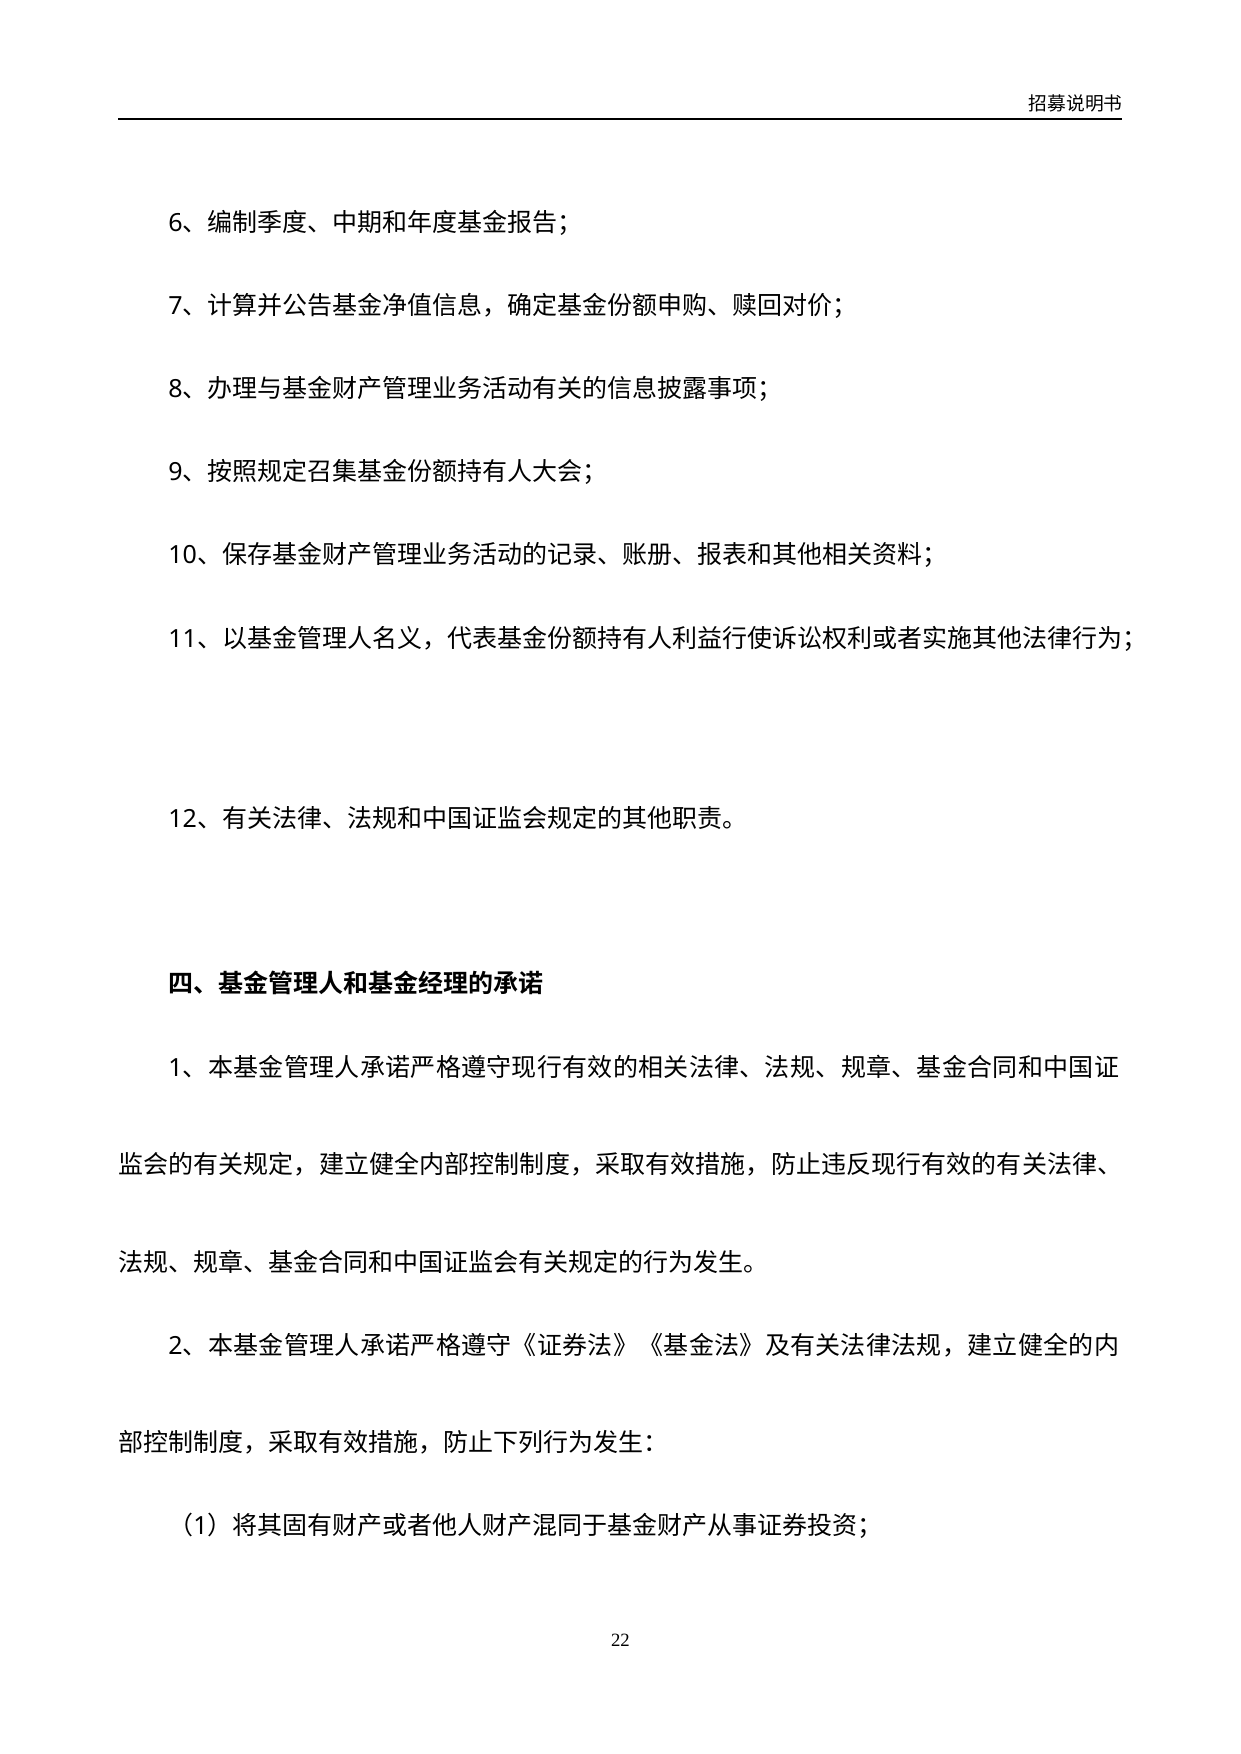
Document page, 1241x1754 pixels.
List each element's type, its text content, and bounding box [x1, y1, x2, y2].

text 8、办理与基金财产管理业务活动有关的信息披露事项； [118, 354, 1122, 419]
text 1、本基金管理人承诺严格遵守现行有效的相关法律、法规、规章、基金合同和中国证监会的有关规定，建立健全内部控制制度，采取有效措施，防止违反现行有效的有关法律、法规、规章、基金合同和中国证监会有关规定的行为发生。 [118, 1033, 1122, 1293]
text （1）将其固有财产或者他人财产混同于基金财产从事证券投资； [118, 1491, 1122, 1556]
text 7、计算并公告基金净值信息，确定基金份额申购、赎回对价； [118, 271, 1122, 336]
text 11、以基金管理人名义，代表基金份额持有人利益行使诉讼权利或者实施其他法律行为； [118, 604, 1122, 766]
text 6、编制季度、中期和年度基金报告； [118, 188, 1122, 253]
text 2、本基金管理人承诺严格遵守《证券法》《基金法》及有关法律法规，建立健全的内部控制制度，采取有效措施，防止下列行为发生： [118, 1311, 1122, 1473]
text 四、基金管理人和基金经理的承诺 [118, 949, 1122, 1014]
text 9、按照规定召集基金份额持有人大会； [118, 437, 1122, 502]
text 10、保存基金财产管理业务活动的记录、账册、报表和其他相关资料； [118, 521, 1122, 586]
text 12、有关法律、法规和中国证监会规定的其他职责。 [118, 784, 1122, 849]
